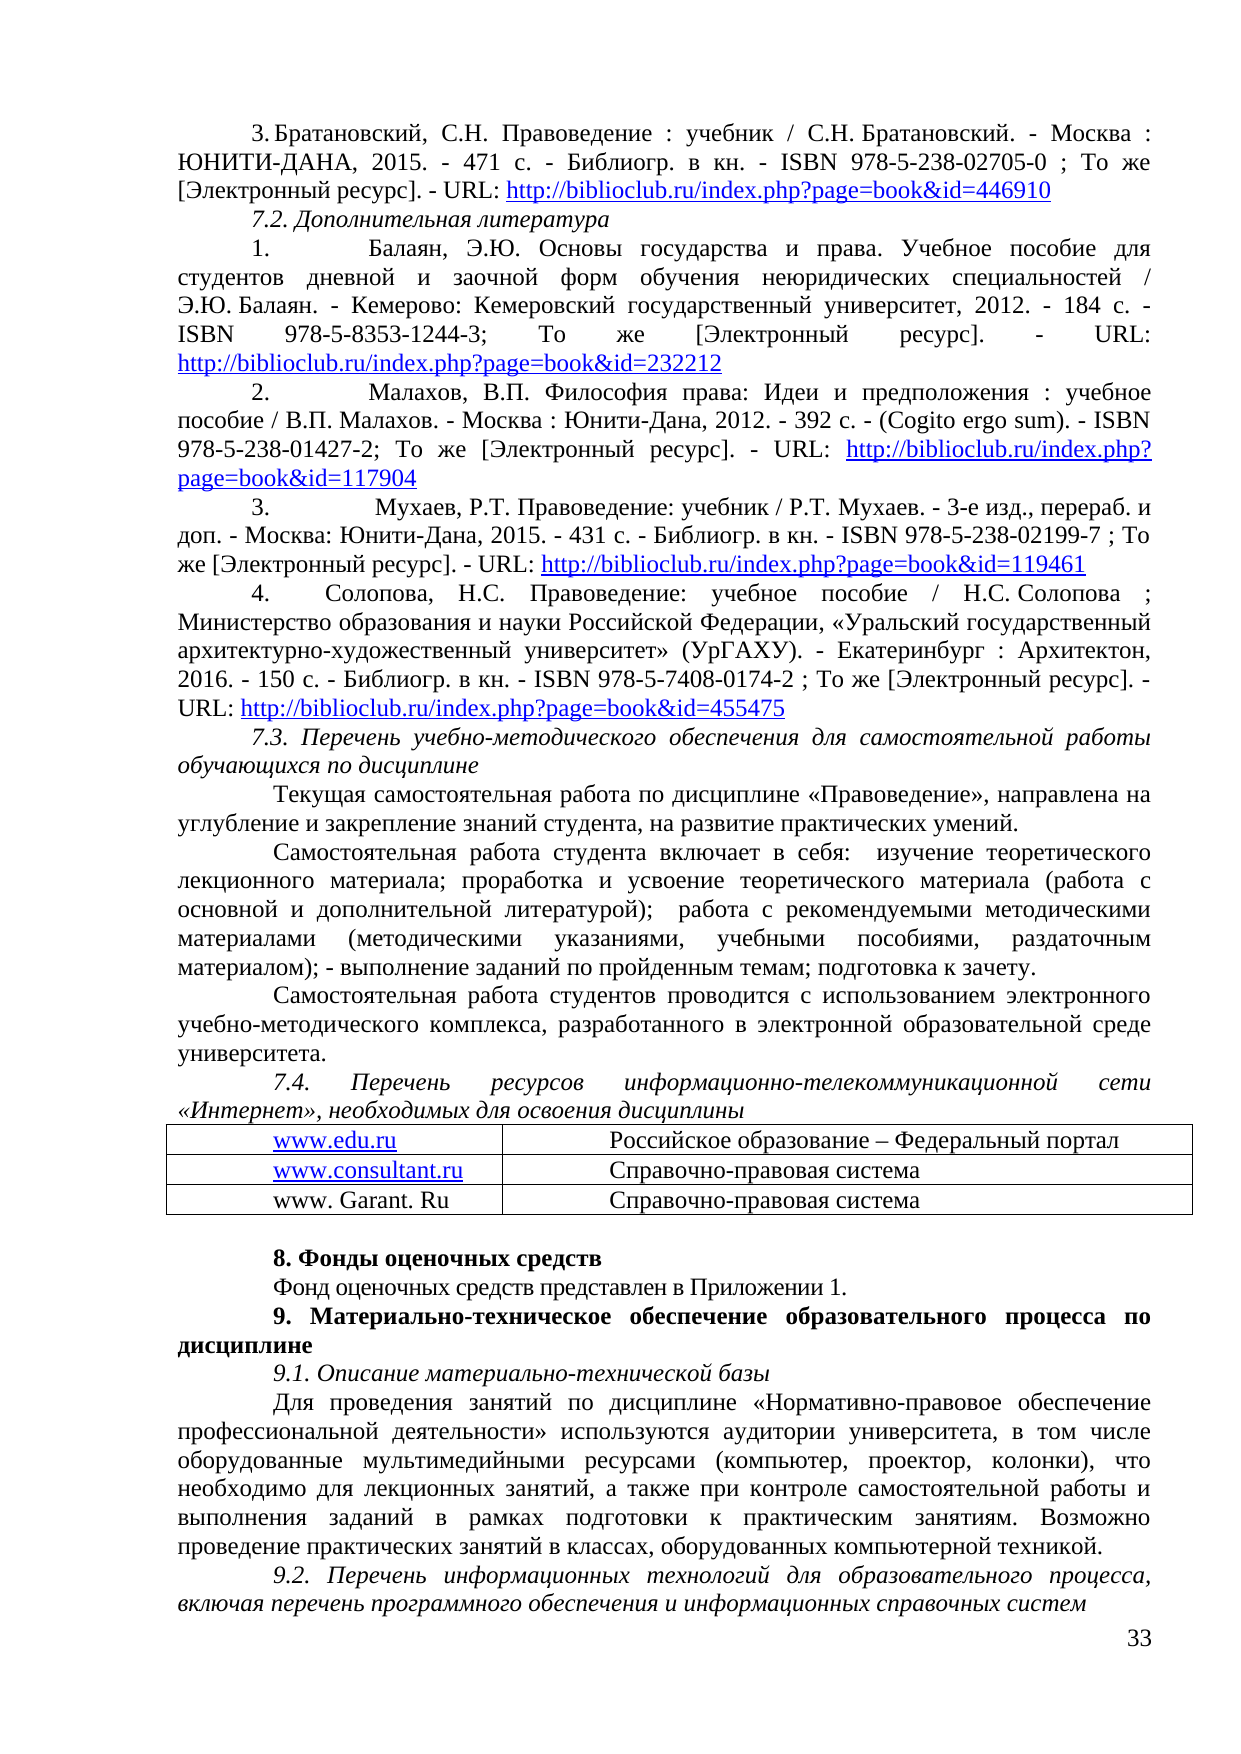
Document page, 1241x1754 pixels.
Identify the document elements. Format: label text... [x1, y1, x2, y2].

table_header www.edu.ru [167, 1125, 502, 1154]
text Для проведения занятий по дисциплине «Нормативно-правовое обеспечение профессиональной деятельности» используются аудитории университета, в том числе оборудованные мультимедийными ресурсами (компьютер, проектор, колонки), что необходимо для лекционных занятий, а также при контроле самостоятельной работы и выполнения заданий в рамках подготовки к практическим занятиям. Возможно проведение практических занятий в классах, оборудованных компьютерной техникой. [177, 1387, 1152, 1560]
table_cell Справочно-правовая система [503, 1155, 1192, 1184]
list Мухаев, Р.Т. Правоведение: учебник / Р.Т. Мухаев. - 3-е изд., перераб. и доп. - Москва: Юнити-Дана, 2015. - 431 с. - Библиогр. в кн. - ISBN 978-5-238-02199-7 ; То же [Электронный ресурс]. - URL: http://biblioclub.ru/index.php?page=book&id=119461 [177, 492, 1152, 578]
list Братановский, С.Н. Правоведение : учебник / С.Н. Братановский. - Москва : ЮНИТИ-ДАНА, 2015. - 471 с. - Библиогр. в кн. - ISBN 978-5-238-02705-0 ; То же [Электронный ресурс]. - URL: http://biblioclub.ru/index.php?page=book&id=446910 [177, 118, 1152, 204]
text Текущая самостоятельная работа по дисциплине «Правоведение», направлена на углубление и закрепление знаний студента, на развитие практических умений. [177, 779, 1152, 837]
text 7.4. Перечень ресурсов информационно-телекоммуникационной сети «Интернет», необходимых для освоения дисциплины [177, 1067, 1152, 1124]
text 9.2. Перечень информационных технологий для образовательного процесса, включая перечень программного обеспечения и информационных справочных систем [177, 1560, 1152, 1617]
list Малахов, В.П. Философия права: Идеи и предположения : учебное пособие / В.П. Малахов. - Москва : Юнити-Дана, 2012. - 392 с. - (Cogito ergo sum). - ISBN 978-5-238-01427-2; То же [Электронный ресурс]. - URL: http://biblioclub.ru/index.php?page=book&id=117904 [177, 377, 1152, 492]
text 7.3. Перечень учебно-методического обеспечения для самостоятельной работы обучающихся по дисциплине [177, 722, 1152, 779]
text 7.2. Дополнительная литература [177, 204, 1152, 233]
text 9. Материально-техническое обеспечение образовательного процесса по дисциплине [177, 1301, 1152, 1358]
text Самостоятельная работа студента включает в себя: изучение теоретического лекционного материала; проработка и усвоение теоретического материала (работа с основной и дополнительной литературой); работа с рекомендуемыми методическими материалами (методическими указаниями, учебными пособиями, раздаточным материалом); - выполнение заданий по пройденным темам; подготовка к зачету. [177, 837, 1152, 981]
text 8. Фонды оценочных средств [177, 1243, 1152, 1272]
text Самостоятельная работа студентов проводится с использованием электронного учебно-методического комплекса, разработанного в электронной образовательной среде университета. [177, 981, 1152, 1067]
table_cell www.consultant.ru [167, 1155, 502, 1184]
list Балаян, Э.Ю. Основы государства и права. Учебное пособие для студентов дневной и заочной форм обучения неюридических специальностей / Э.Ю. Балаян. - Кемерово: Кемеровский государственный университет, 2012. - 184 с. - ISBN 978-5-8353-1244-3; То же [Электронный ресурс]. - URL: http://biblioclub.ru/index.php?page=book&id=232212 [177, 233, 1152, 377]
table_cell www. Garant. Ru [167, 1185, 502, 1214]
text 9.1. Описание материально-технической базы [177, 1358, 1152, 1387]
list Солопова, Н.С. Правоведение: учебное пособие / Н.С. Солопова ; Министерство образования и науки Российской Федерации, «Уральский государственный архитектурно-художественный университет» (УрГАХУ). - Екатеринбург : Архитектон, 2016. - 150 с. - Библиогр. в кн. - ISBN 978-5-7408-0174-2 ; То же [Электронный ресурс]. - URL: http://biblioclub.ru/index.php?page=book&id=455475 [177, 578, 1152, 722]
table_cell Справочно-правовая система [503, 1185, 1192, 1214]
text Фонд оценочных средств представлен в Приложении 1. [177, 1272, 1152, 1301]
table_header Российское образование – Федеральный портал [503, 1125, 1192, 1154]
